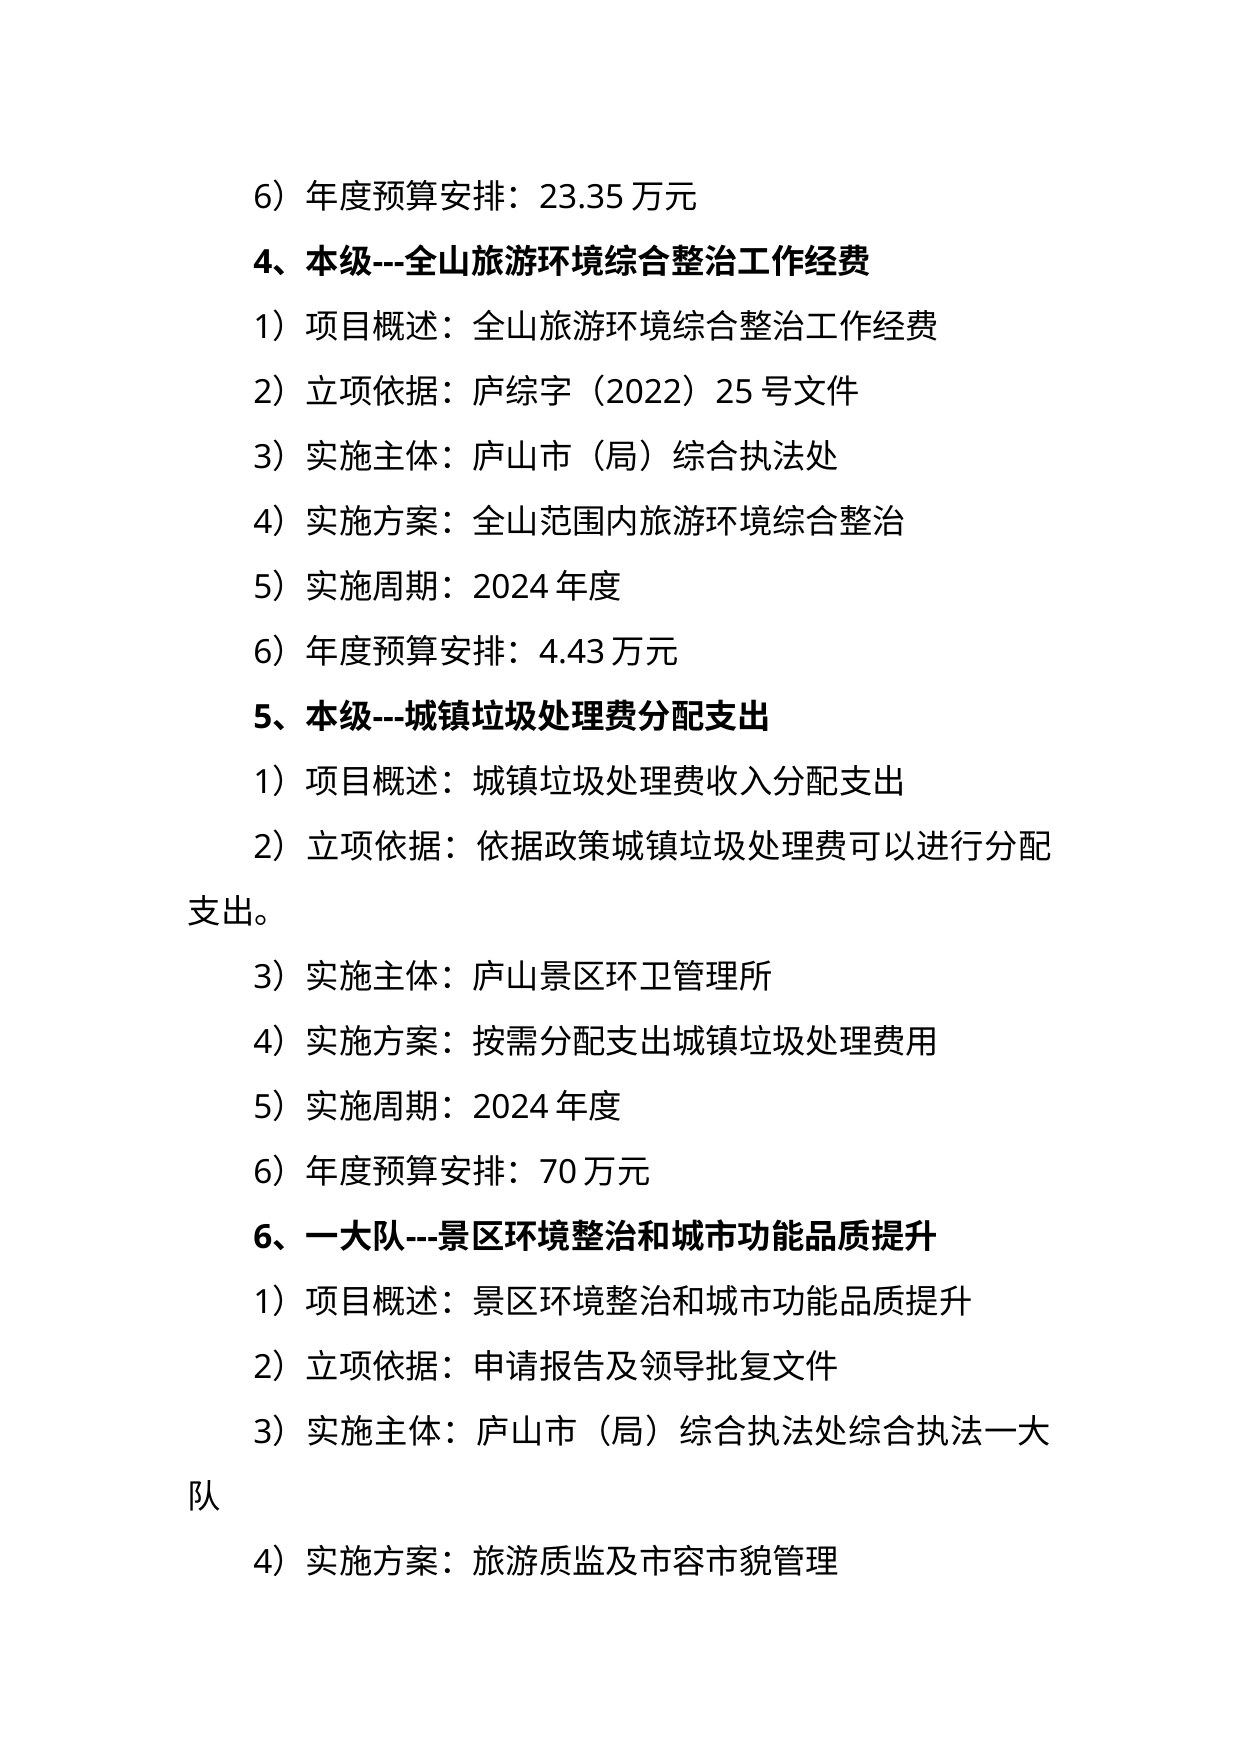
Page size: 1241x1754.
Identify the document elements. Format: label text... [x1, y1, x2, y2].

text 3）实施主体：庐山市（局）综合执法处 [187, 422, 1053, 487]
text 4）实施方案：全山范围内旅游环境综合整治 [187, 487, 1053, 552]
text 5、本级---城镇垃圾处理费分配支出 [187, 682, 1053, 747]
text 5）实施周期：2024年度 [187, 552, 1053, 617]
text 2）立项依据：申请报告及领导批复文件 [187, 1332, 1053, 1397]
text 3）实施主体：庐山景区环卫管理所 [187, 942, 1053, 1007]
text 1）项目概述：全山旅游环境综合整治工作经费 [187, 292, 1053, 357]
text 4）实施方案：旅游质监及市容市貌管理 [187, 1527, 1053, 1592]
text 2）立项依据：庐综字（2022）25号文件 [187, 357, 1053, 422]
text 6、一大队---景区环境整治和城市功能品质提升 [187, 1202, 1053, 1267]
text 4）实施方案：按需分配支出城镇垃圾处理费用 [187, 1007, 1053, 1072]
text 6）年度预算安排：23.35万元 [187, 162, 1053, 227]
text 6）年度预算安排：4.43万元 [187, 617, 1053, 682]
text 6）年度预算安排：70万元 [187, 1137, 1053, 1202]
text 4、本级---全山旅游环境综合整治工作经费 [187, 227, 1053, 292]
text 2）立项依据：依据政策城镇垃圾处理费可以进行分配支出。 [187, 812, 1053, 942]
text 5）实施周期：2024年度 [187, 1072, 1053, 1137]
text 1）项目概述：城镇垃圾处理费收入分配支出 [187, 747, 1053, 812]
text 1）项目概述：景区环境整治和城市功能品质提升 [187, 1267, 1053, 1332]
text 3）实施主体：庐山市（局）综合执法处综合执法一大队 [187, 1397, 1053, 1527]
